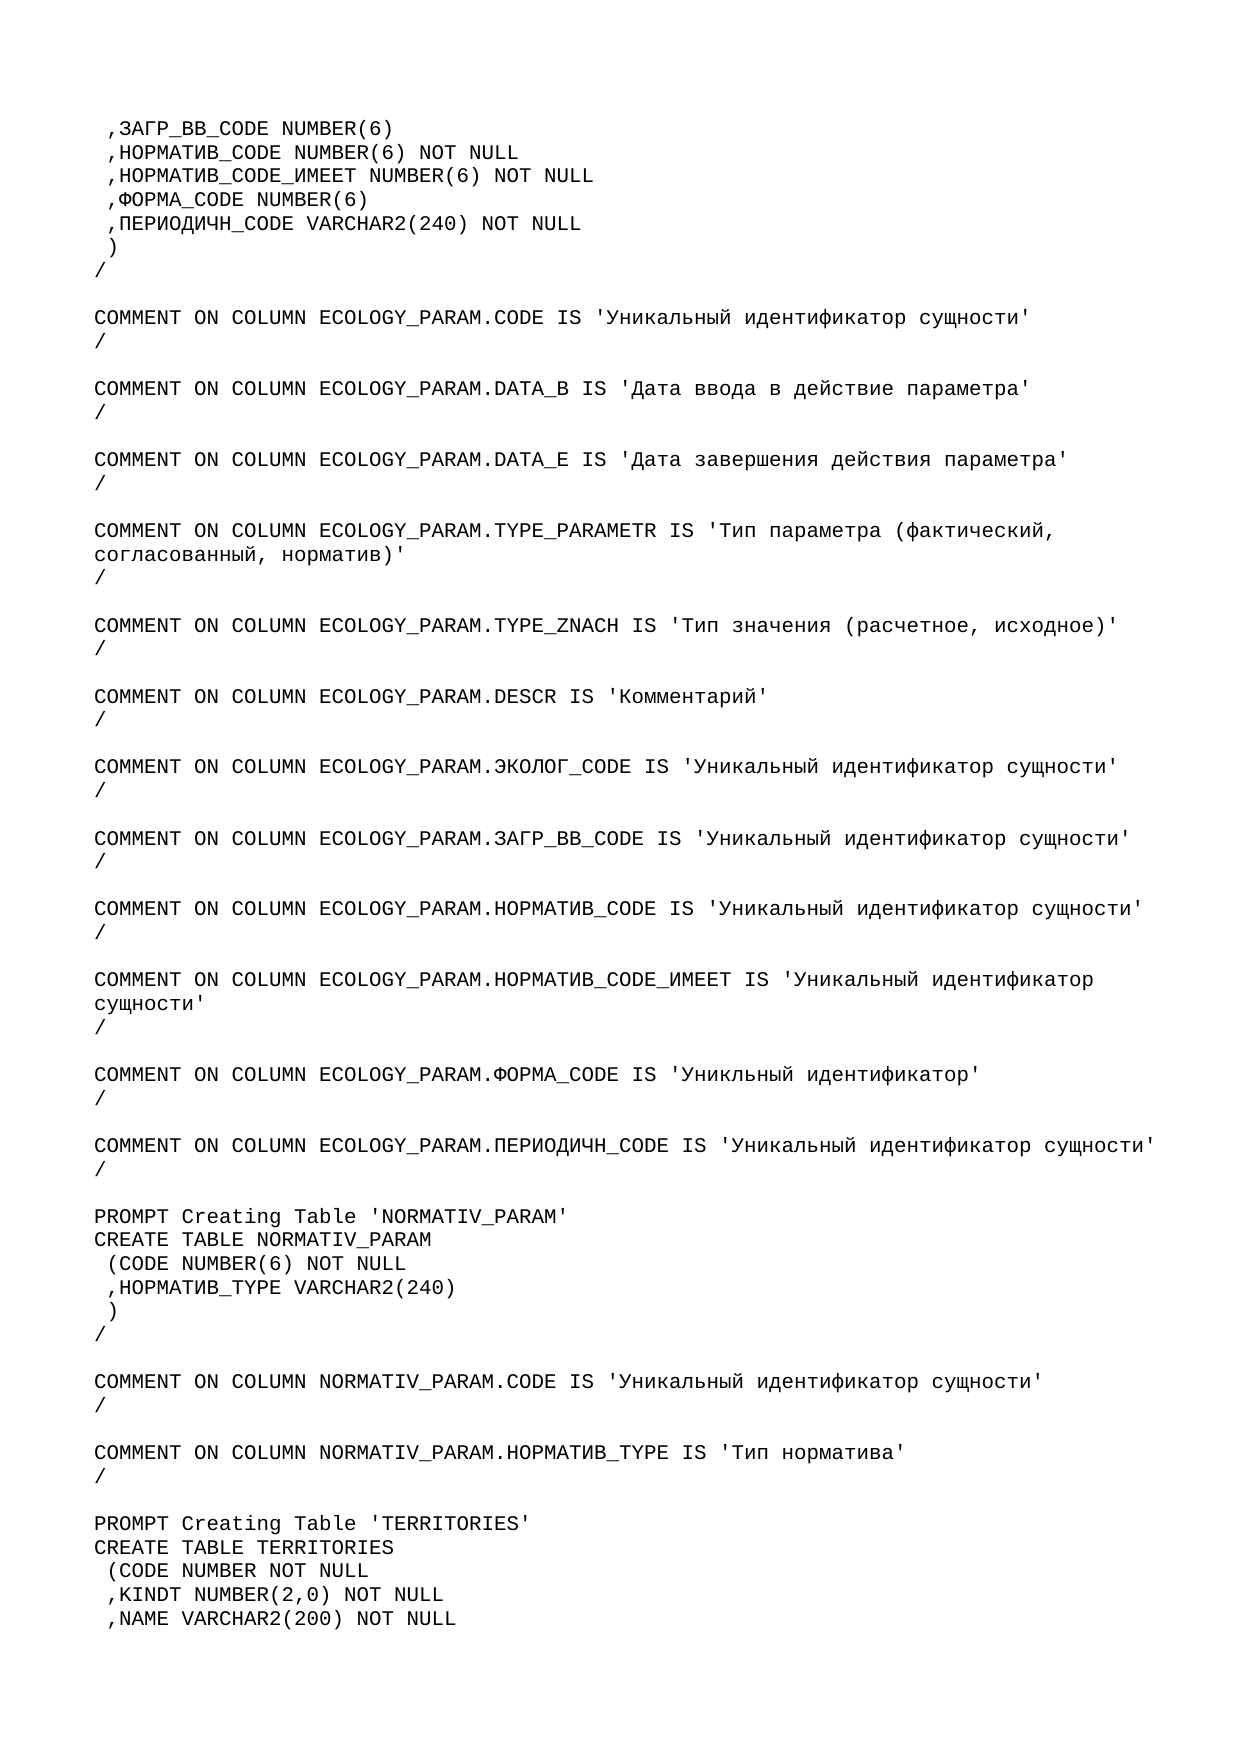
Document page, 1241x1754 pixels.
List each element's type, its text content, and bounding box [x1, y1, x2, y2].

text (CODE NUMBER(6) NOT NULL [94, 1253, 1165, 1277]
text (CODE NUMBER NOT NULL [94, 1561, 1165, 1584]
text / [94, 260, 1165, 284]
text COMMENT ON COLUMN ECOLOGY_PARAM.DATA_E IS 'Дата завершения действия параметра' [94, 449, 1165, 473]
text ,NAME VARCHAR2(200) NOT NULL [94, 1608, 1165, 1631]
text / [94, 1017, 1165, 1040]
text / [94, 1088, 1165, 1111]
text ) [94, 236, 1165, 260]
text / [94, 402, 1165, 426]
text COMMENT ON COLUMN ECOLOGY_PARAM.ЭКОЛОГ_CODE IS 'Уникальный идентификатор сущности' [94, 757, 1165, 780]
text / [94, 1395, 1165, 1419]
text / [94, 331, 1165, 354]
text ,НОРМАТИВ_TYPE VARCHAR2(240) [94, 1277, 1165, 1300]
text COMMENT ON COLUMN ECOLOGY_PARAM.НОРМАТИВ_CODE IS 'Уникальный идентификатор сущности' [94, 898, 1165, 922]
text / [94, 1324, 1165, 1348]
text COMMENT ON COLUMN ECOLOGY_PARAM.DATA_B IS 'Дата ввода в действие параметра' [94, 378, 1165, 402]
text / [94, 1466, 1165, 1489]
text COMMENT ON COLUMN NORMATIV_PARAM.НОРМАТИВ_TYPE IS 'Тип норматива' [94, 1442, 1165, 1466]
text ,НОРМАТИВ_CODE NUMBER(6) NOT NULL [94, 142, 1165, 165]
text COMMENT ON COLUMN ECOLOGY_PARAM.НОРМАТИВ_CODE_ИМЕЕТ IS 'Уникальный идентификатор сущности' [94, 969, 1165, 1017]
text / [94, 638, 1165, 662]
text ,KINDT NUMBER(2,0) NOT NULL [94, 1584, 1165, 1608]
text / [94, 922, 1165, 946]
text CREATE TABLE NORMATIV_PARAM [94, 1229, 1165, 1253]
text COMMENT ON COLUMN ECOLOGY_PARAM.ЗАГР_ВВ_CODE IS 'Уникальный идентификатор сущности' [94, 827, 1165, 851]
text COMMENT ON COLUMN ECOLOGY_PARAM.TYPE_ZNACH IS 'Тип значения (расчетное, исходное)' [94, 615, 1165, 638]
text ,НОРМАТИВ_CODE_ИМЕЕТ NUMBER(6) NOT NULL [94, 165, 1165, 189]
text COMMENT ON COLUMN ECOLOGY_PARAM.TYPE_PARAMETR IS 'Тип параметра (фактический, согласованный, норматив)' [94, 520, 1165, 567]
text COMMENT ON COLUMN ECOLOGY_PARAM.CODE IS 'Уникальный идентификатор сущности' [94, 307, 1165, 331]
text CREATE TABLE TERRITORIES [94, 1537, 1165, 1561]
text PROMPT Creating Table 'TERRITORIES' [94, 1513, 1165, 1537]
text / [94, 851, 1165, 875]
text / [94, 1158, 1165, 1182]
text COMMENT ON COLUMN ECOLOGY_PARAM.DESCR IS 'Комментарий' [94, 686, 1165, 709]
text COMMENT ON COLUMN ECOLOGY_PARAM.ФОРМА_CODE IS 'Уникльный идентификатор' [94, 1064, 1165, 1088]
text / [94, 567, 1165, 591]
text PROMPT Creating Table 'NORMATIV_PARAM' [94, 1206, 1165, 1229]
text COMMENT ON COLUMN NORMATIV_PARAM.CODE IS 'Уникальный идентификатор сущности' [94, 1371, 1165, 1395]
text ,ЗАГР_ВВ_CODE NUMBER(6) [94, 118, 1165, 142]
text / [94, 709, 1165, 733]
text / [94, 473, 1165, 496]
text ,ФОРМА_CODE NUMBER(6) [94, 189, 1165, 213]
text / [94, 780, 1165, 804]
text ) [94, 1300, 1165, 1324]
text COMMENT ON COLUMN ECOLOGY_PARAM.ПЕРИОДИЧН_CODE IS 'Уникальный идентификатор сущности' [94, 1135, 1165, 1158]
text ,ПЕРИОДИЧН_CODE VARCHAR2(240) NOT NULL [94, 213, 1165, 236]
